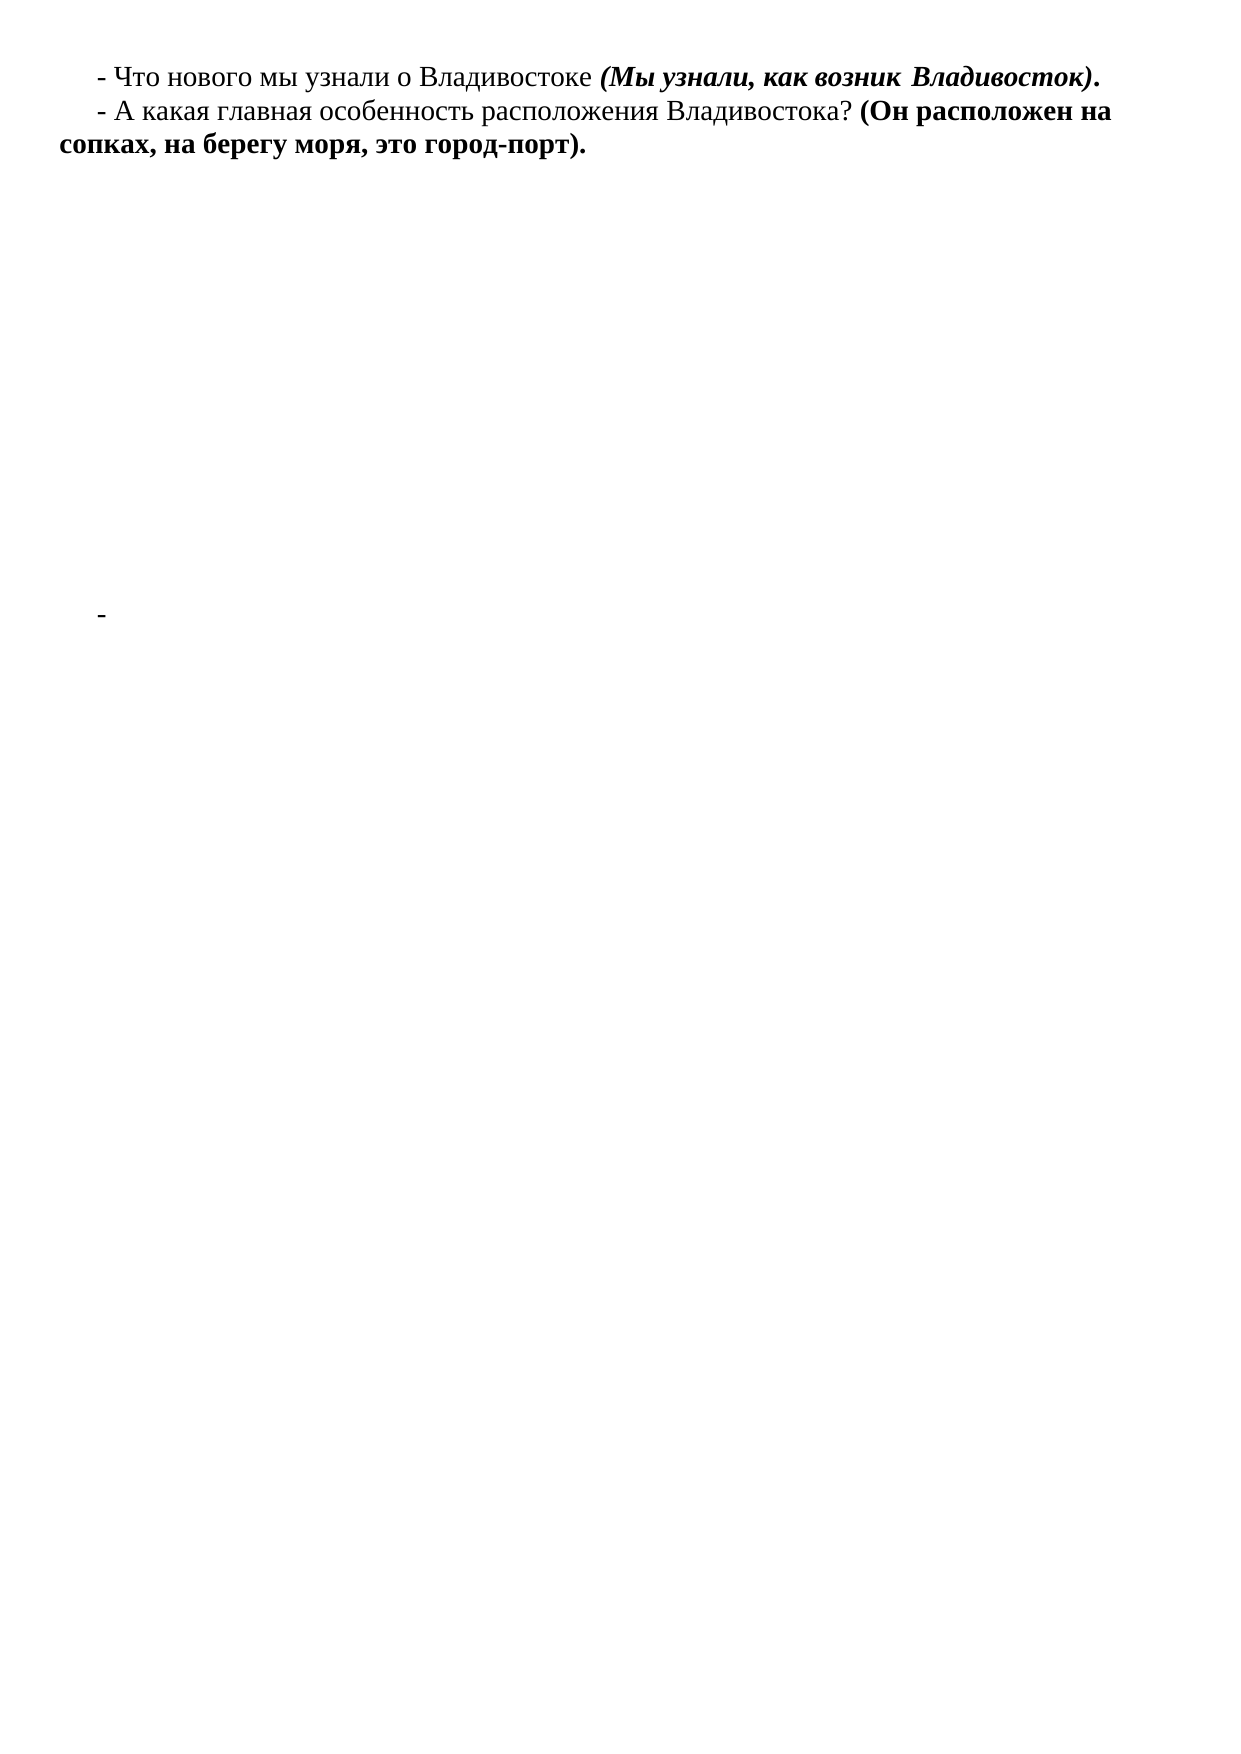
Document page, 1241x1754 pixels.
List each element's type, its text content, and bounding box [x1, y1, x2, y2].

text - [59, 596, 1181, 629]
text - А какая главная особенность расположения Владивостока? (Он расположен на сопках, на берегу моря, это город-порт). [59, 93, 1181, 160]
text - Что нового мы узнали о Владивостоке (Мы узнали, как возник Владивосток). [59, 59, 1181, 93]
